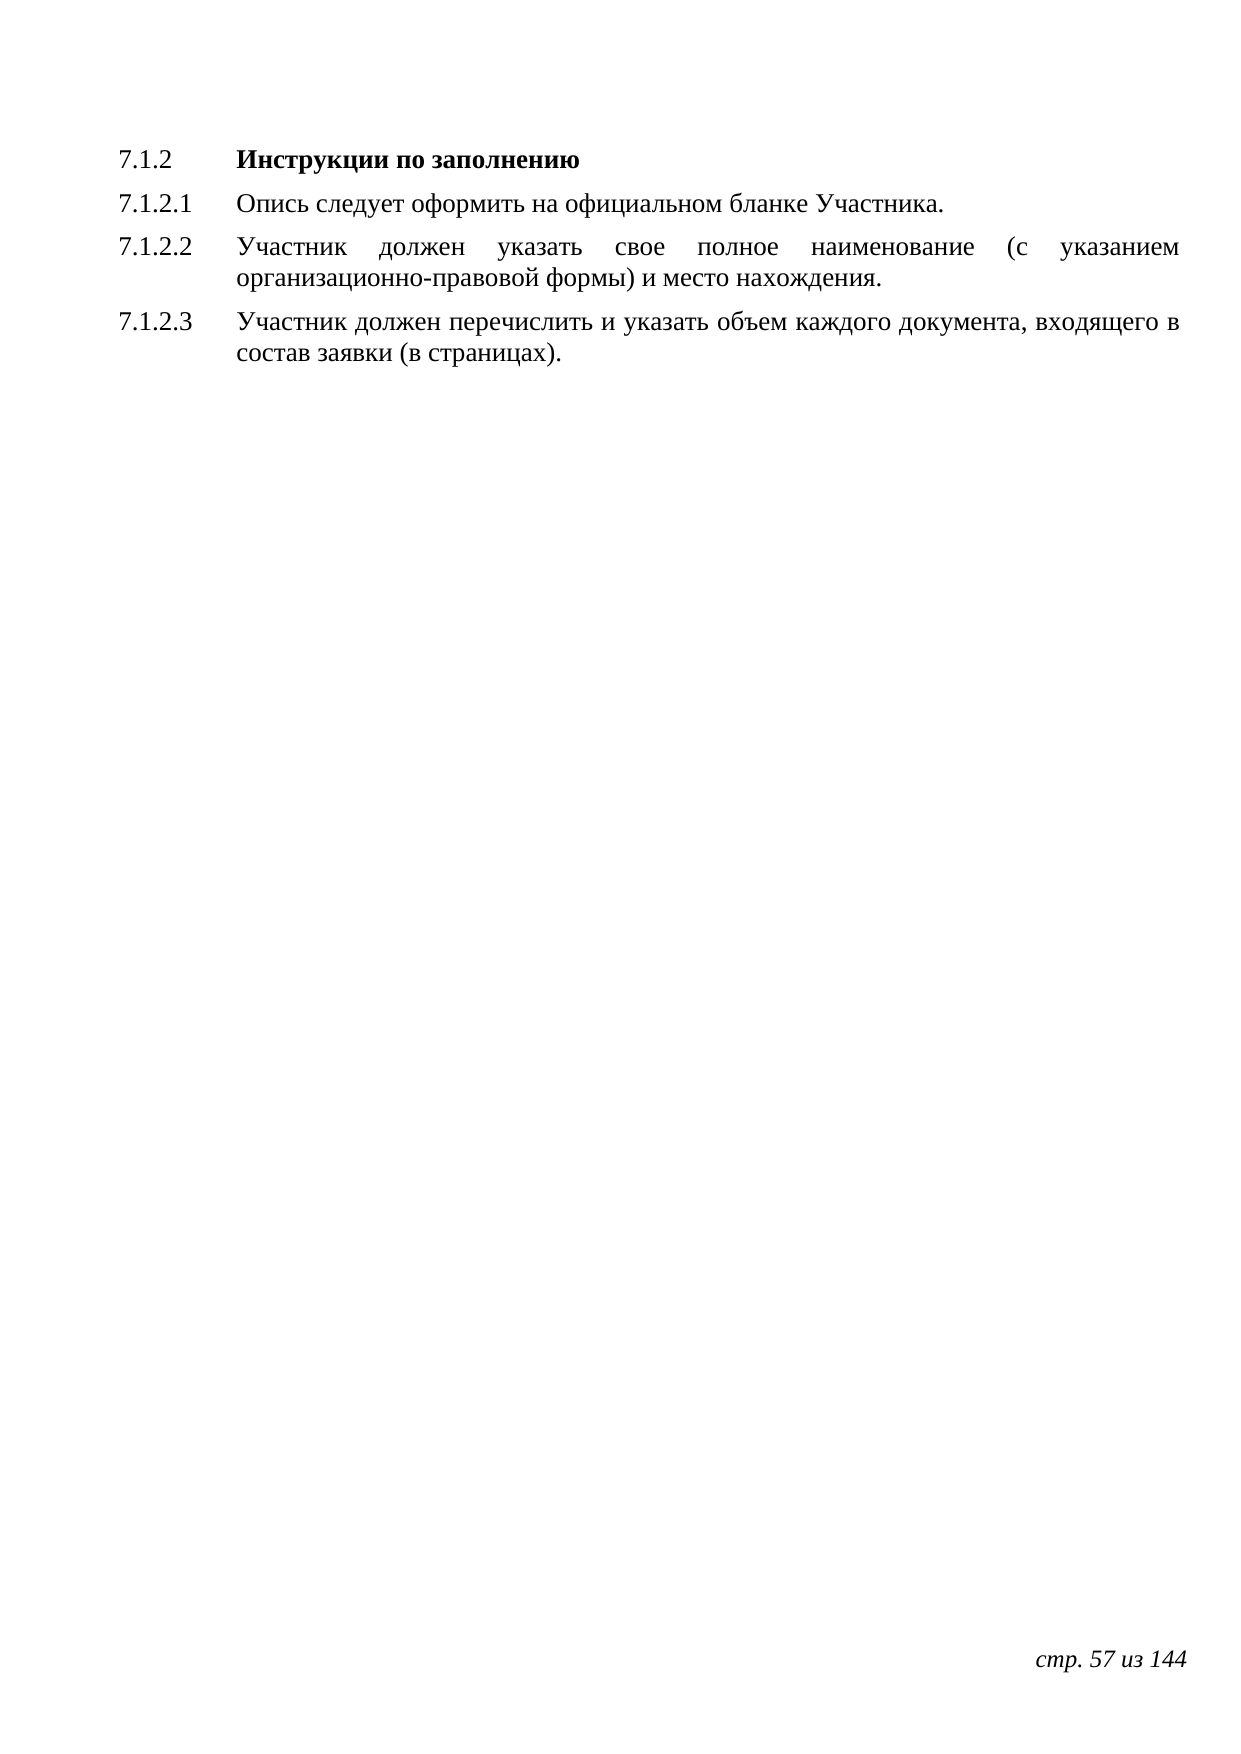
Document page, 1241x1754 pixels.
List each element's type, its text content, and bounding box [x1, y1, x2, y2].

list Инструкции по заполнению [118, 143, 1181, 174]
list Участник должен перечислить и указать объем каждого документа, входящего в состав заявки (в страницах). [118, 305, 1181, 367]
list Участник должен указать свое полное наименование (с указанием организационно-правовой формы) и место нахождения. [118, 230, 1181, 293]
list Опись следует оформить на официальном бланке Участника. [118, 187, 1181, 218]
